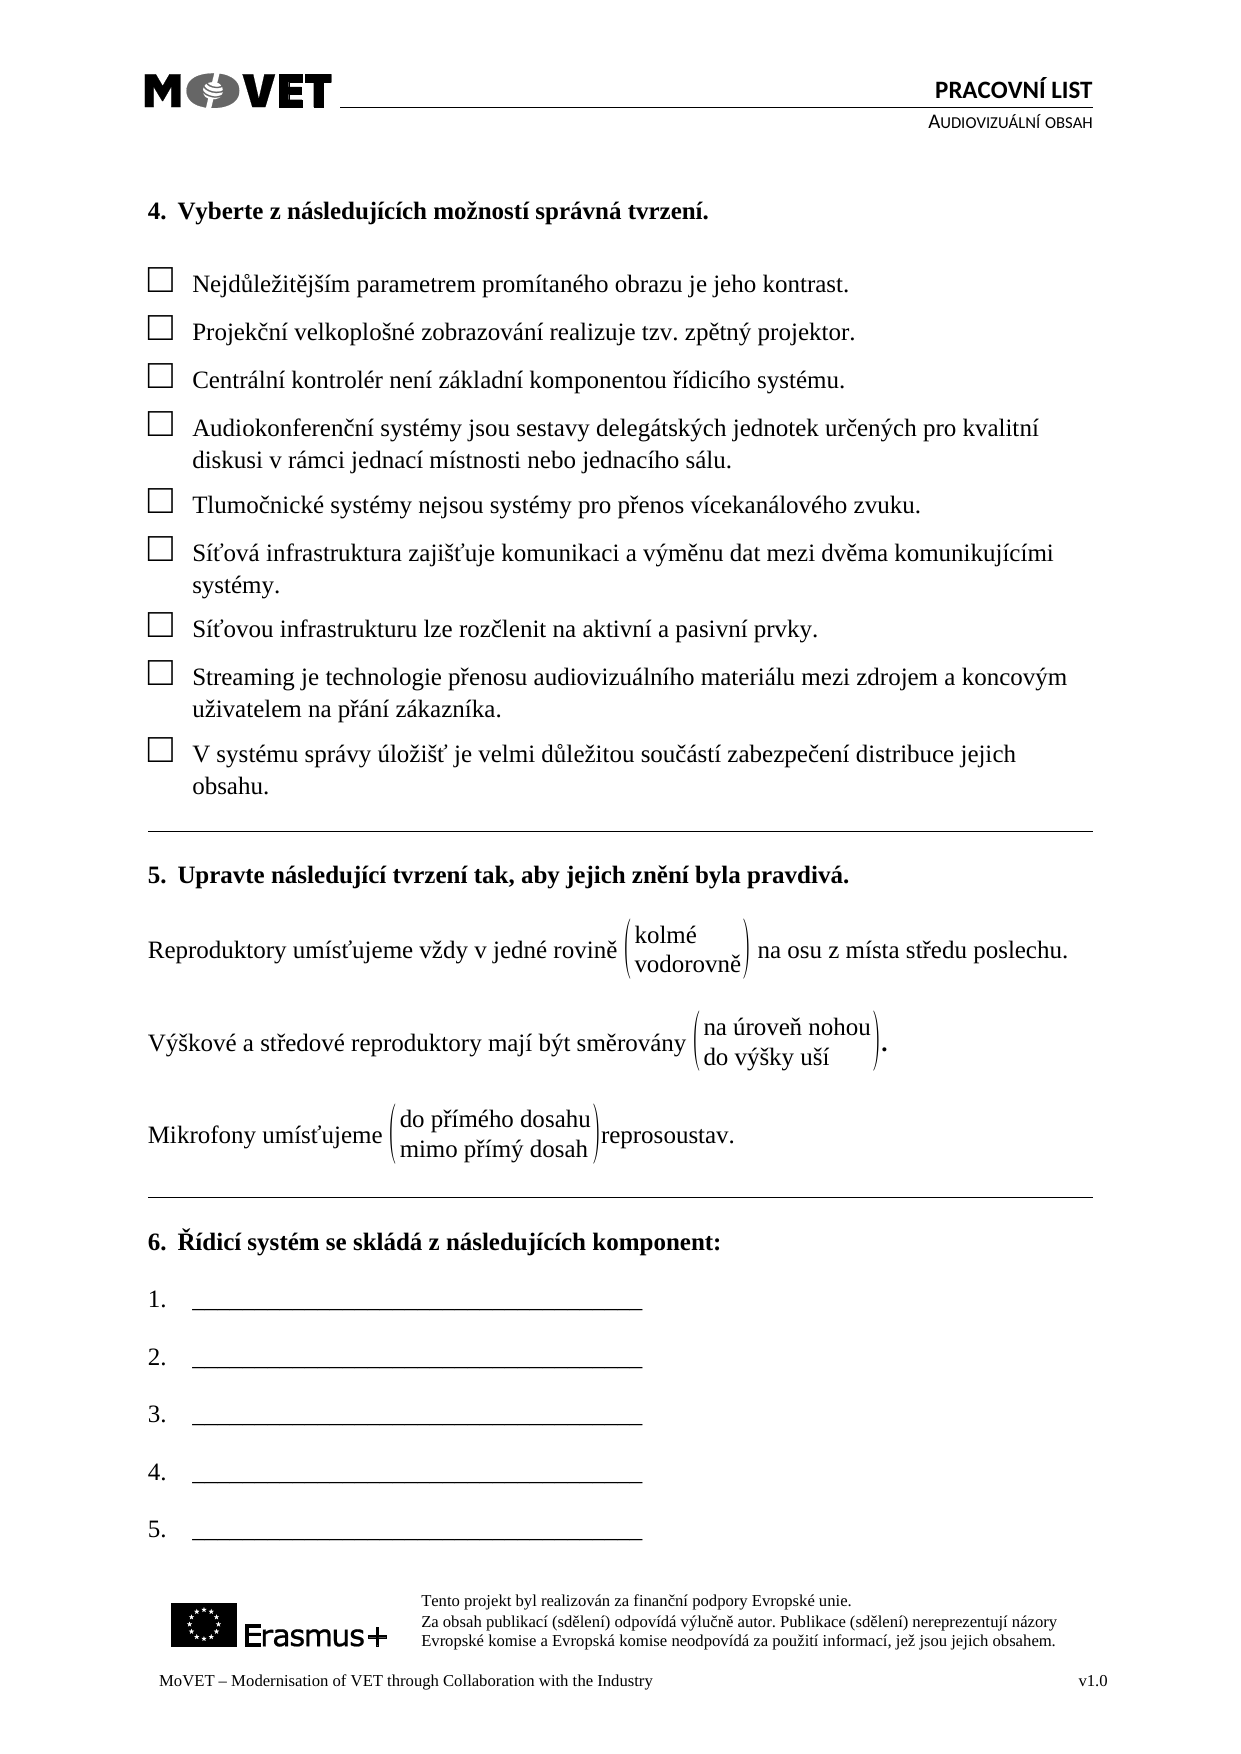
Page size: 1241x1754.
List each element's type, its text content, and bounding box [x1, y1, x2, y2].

text Upravte následující tvrzení tak, aby jejich znění byla pravdivá. [148, 861, 1093, 889]
text Mikrofony umísťujeme reprosoustav. [148, 1102, 1093, 1166]
text □ Síťovou infrastrukturu lze rozčlenit na aktivní a pasivní prvky. [148, 599, 1093, 647]
text □ Projekční velkoplošné zobrazování realizuje tzv. zpětný projektor. [148, 302, 1093, 349]
text Reproduktory umísťujeme vždy v jedné rovině na osu z místa středu poslechu. [148, 918, 1093, 982]
text Řídicí systém se skládá z následujících komponent: [148, 1227, 1093, 1255]
text □ Nejdůležitějším parametrem promítaného obrazu je jeho kontrast. [148, 254, 1093, 302]
text □ V systému správy úložišť je velmi důležitou součástí zabezpečení distribuce jejich obsahu. [148, 723, 1093, 800]
text Výškové a středové reproduktory mají být směrovány . [148, 1010, 1093, 1074]
text □ Audiokonferenční systémy jsou sestavy delegátských jednotek určených pro kvalitní diskusi v rámci jednací místnosti nebo jednacího sálu. [148, 397, 1093, 474]
text 3. ____________________________________ [148, 1399, 1093, 1428]
text □ Streaming je technologie přenosu audiovizuálního materiálu mezi zdrojem a koncovým uživatelem na přání zákazníka. [148, 647, 1093, 723]
text 4. ____________________________________ [148, 1457, 1093, 1485]
text □ Tlumočnické systémy nejsou systémy pro přenos vícekanálového zvuku. [148, 474, 1093, 522]
text 2. ____________________________________ [148, 1342, 1093, 1370]
text Vyberte z následujících možností správná tvrzení. [148, 196, 1093, 225]
text □ Síťová infrastruktura zajišťuje komunikaci a výměnu dat mezi dvěma komunikujícími systémy. [148, 522, 1093, 599]
text □ Centrální kontrolér není základní komponentou řídicího systému. [148, 349, 1093, 397]
text 5. ____________________________________ [148, 1514, 1093, 1543]
text 1. ____________________________________ [148, 1284, 1093, 1313]
